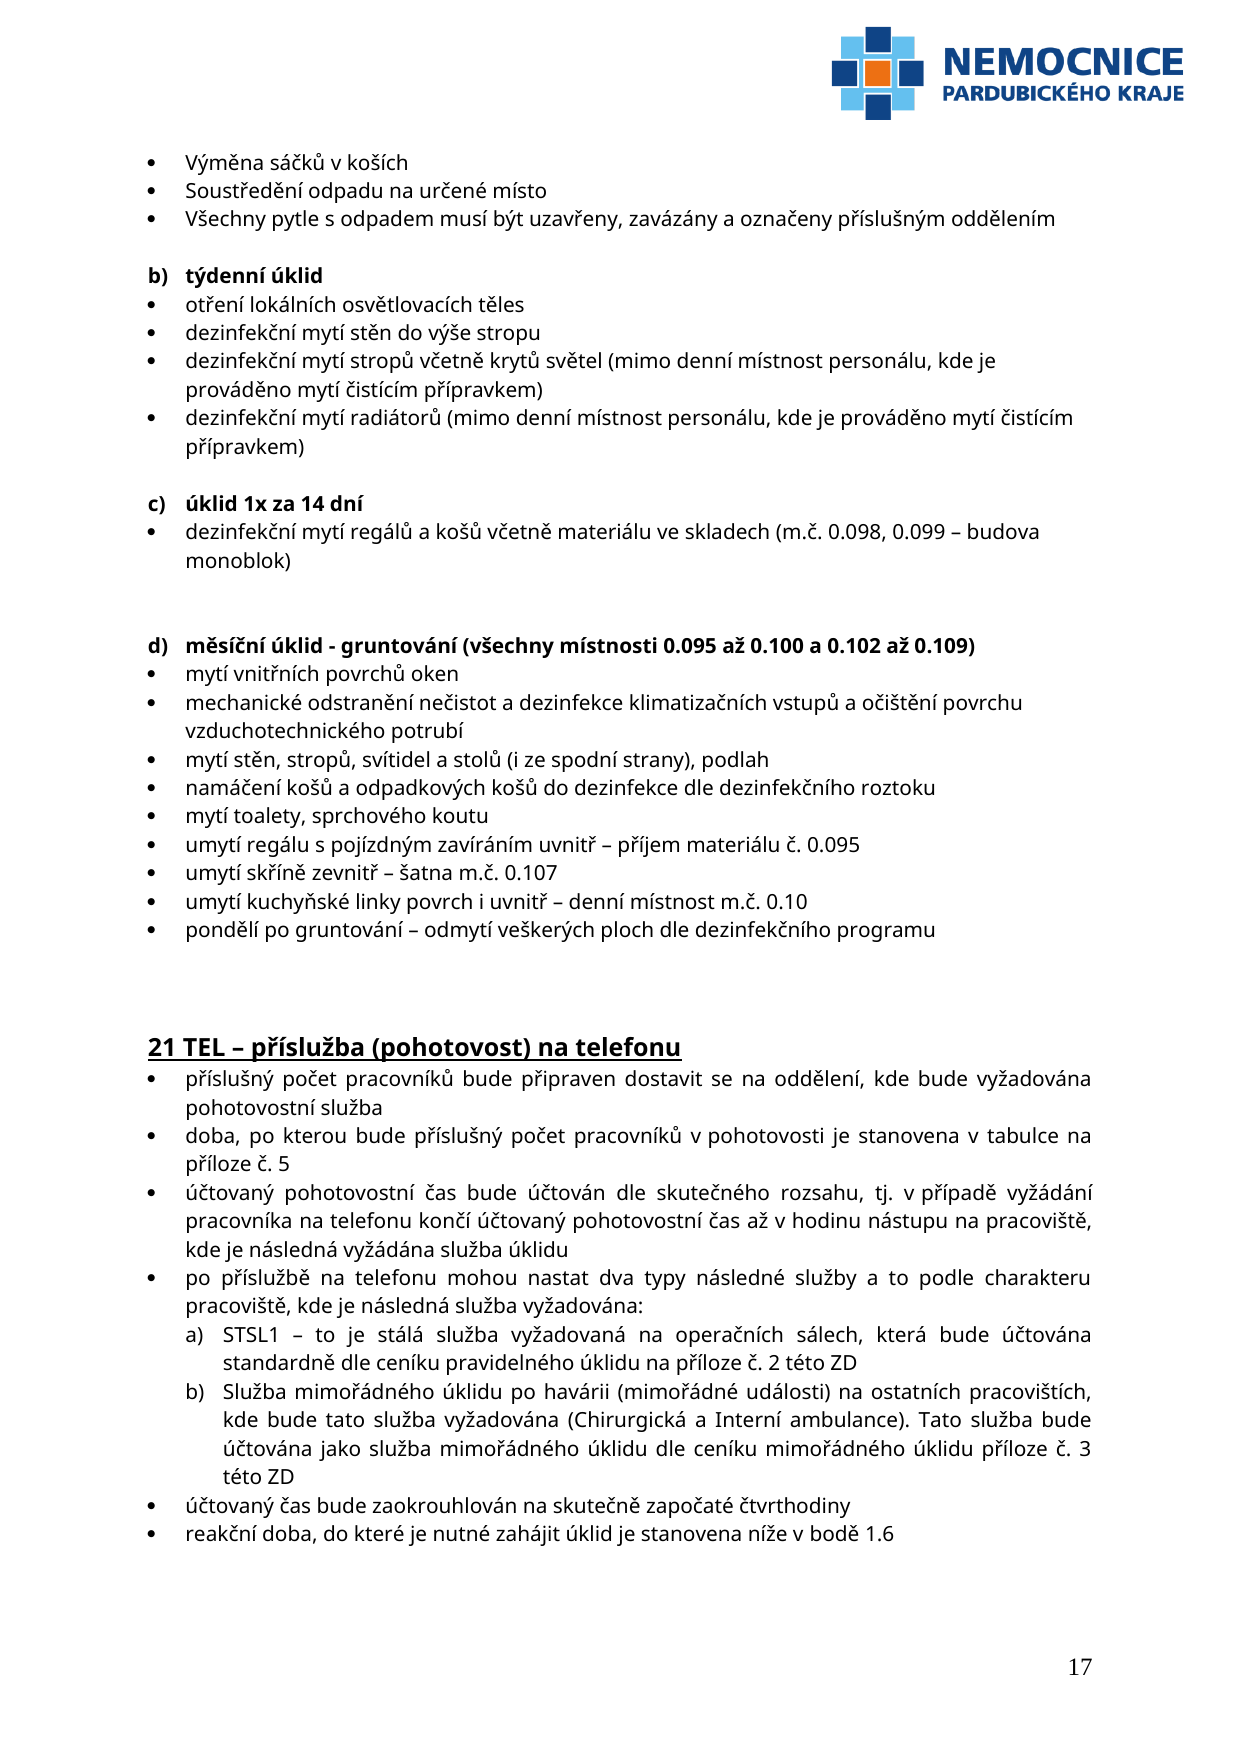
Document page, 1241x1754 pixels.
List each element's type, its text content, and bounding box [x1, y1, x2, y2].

list týdenní úklid [148, 261, 1093, 290]
list příslušný počet pracovníků bude připraven dostavit se na oddělení, kde bude vyžadována pohotovostní služba [148, 1064, 1093, 1121]
list dezinfekční mytí regálů a košů včetně materiálu ve skladech (m.č. 0.098, 0.099 – budova monoblok) [148, 517, 1093, 574]
list dezinfekční mytí radiátorů (mimo denní místnost personálu, kde je prováděno mytí čistícím přípravkem) [148, 403, 1093, 460]
list mechanické odstranění nečistot a dezinfekce klimatizačních vstupů a očištění povrchu vzduchotechnického potrubí [148, 688, 1093, 745]
list úklid 1x za 14 dní [148, 489, 1093, 517]
list Soustředění odpadu na určené místo [148, 176, 1093, 204]
list Výměna sáčků v koších [148, 148, 1093, 176]
list STSL1 – to je stálá služba vyžadovaná na operačních sálech, která bude účtována standardně dle ceníku pravidelného úklidu na příloze č. 2 této ZD [185, 1320, 1093, 1377]
list po příslužbě na telefonu mohou nastat dva typy následné služby a to podle charakteru pracoviště, kde je následná služba vyžadována: [148, 1263, 1093, 1320]
list mytí stěn, stropů, svítidel a stolů (i ze spodní strany), podlah [148, 745, 1093, 773]
list reakční doba, do které je nutné zahájit úklid je stanovena níže v bodě 1.5 [148, 1519, 1093, 1548]
list umytí kuchyňské linky povrch i uvnitř – denní místnost m.č. 0.10 [148, 887, 1093, 915]
list namáčení košů a odpadkových košů do dezinfekce dle dezinfekčního roztoku [148, 773, 1093, 802]
list Všechny pytle s odpadem musí být uzavřeny, zavázány a označeny příslušným oddělením [148, 204, 1093, 233]
list dezinfekční mytí stropů včetně krytů světel (mimo denní místnost personálu, kde je prováděno mytí čistícím přípravkem) [148, 347, 1093, 403]
list doba, po kterou bude příslušný počet pracovníků v pohotovosti je stanovena v tabulce na příloze č. 5 [148, 1121, 1093, 1178]
list měsíční úklid - gruntování (všechny místnosti 0.095 až 0.100 a 0.102 až 0.109) [148, 631, 1093, 659]
list mytí toalety, sprchového koutu [148, 802, 1093, 830]
picture [830, 25, 1184, 121]
list Služba mimořádného úklidu po havárii (mimořádné události) na ostatních pracovištích, kde bude tato služba vyžadována (Chirurgická a Interní ambulance). Tato služba bude účtována jako služba mimořádného úklidu dle ceníku mimořádného úklidu příloze č. 3 této ZD [185, 1377, 1093, 1491]
list účtovaný čas bude zaokrouhlován na skutečně započaté čtvrthodiny [148, 1491, 1093, 1519]
list umytí regálu s pojízdným zavíráním uvnitř – příjem materiálu č. 0.095 [148, 830, 1093, 858]
list dezinfekční mytí stěn do výše stropu [148, 318, 1093, 347]
list umytí skříně zevnitř – šatna m.č. 0.107 [148, 858, 1093, 887]
text 21 TEL – příslužba (pohotovost) na telefonu [148, 1030, 1093, 1064]
list otření lokálních osvětlovacích těles [148, 290, 1093, 318]
list účtovaný pohotovostní čas bude účtován dle skutečného rozsahu, tj. v případě vyžádání pracovníka na telefonu končí účtovaný pohotovostní čas až v hodinu nástupu na pracoviště, kde je následná vyžádána služba úklidu [148, 1178, 1093, 1263]
list pondělí po gruntování – odmytí veškerých ploch dle dezinfekčního programu [148, 915, 1093, 944]
list mytí vnitřních povrchů oken [148, 659, 1093, 688]
